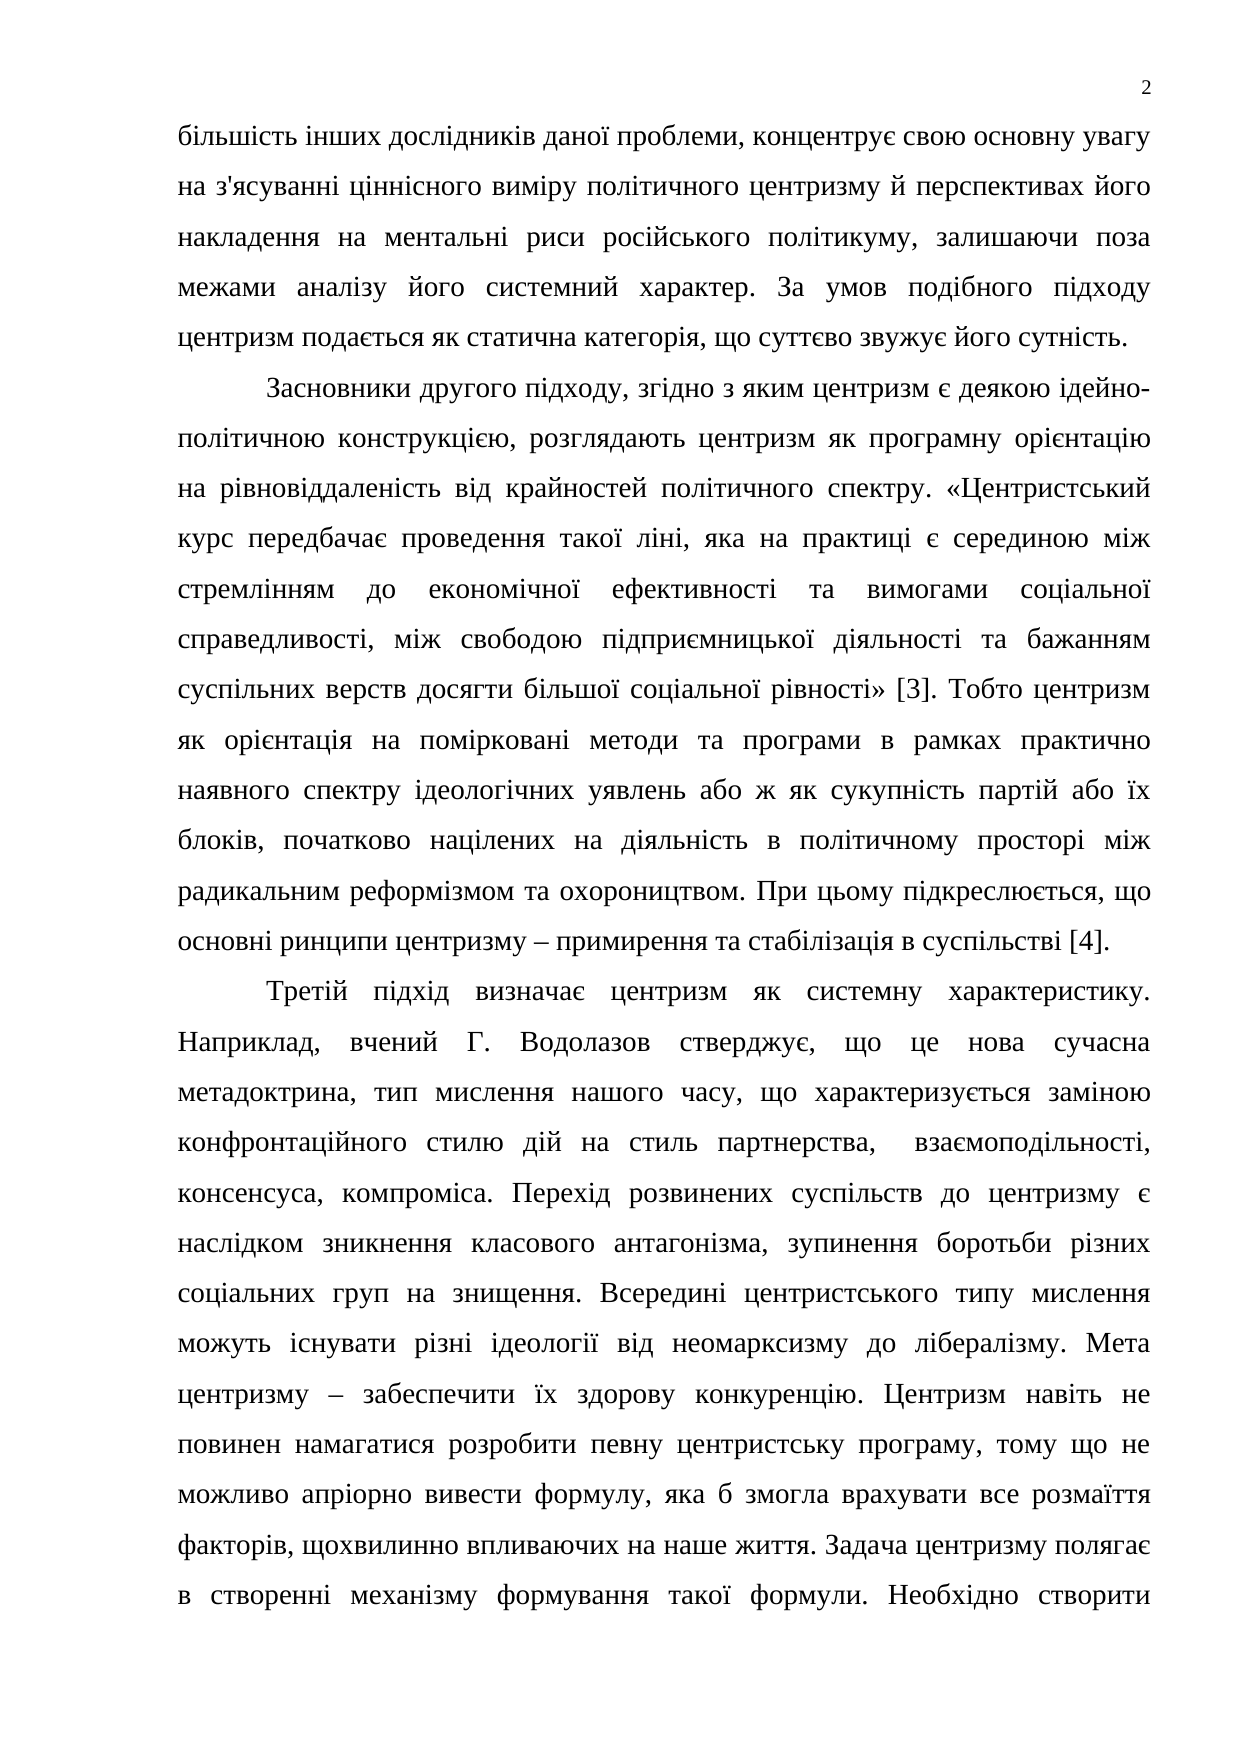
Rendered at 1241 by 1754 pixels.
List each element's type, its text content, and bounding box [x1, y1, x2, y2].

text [177, 973, 1152, 1611]
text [177, 118, 1152, 353]
text Засновники другого підходу, згідно з яким центризм є деякою ідейно-політичною конструкцією, розглядають центризм як програмну орієнтацію на рівновіддаленість від крайностей політичного спектру. «Центристський курс передбачає проведення такої ліні, яка на практиці є серединою між стремлінням до економічної ефективності та вимогами соціальної справедливості, між свободою підприємницької діяльності та бажанням суспільних верств досягти більшої соціальної рівності» [3]. Тобто центризм як орієнтація на помірковані методи та програми в рамках практично наявного спектру ідеологічних уявлень або ж як сукупність партій або їх блоків, початково націлених на діяльність в політичному просторі між радикальним реформізмом та охороництвом. При цьому підкреслюється, що основні ринципи центризму – примирення та стабілізація в суспільстві [4]. [177, 370, 1152, 957]
